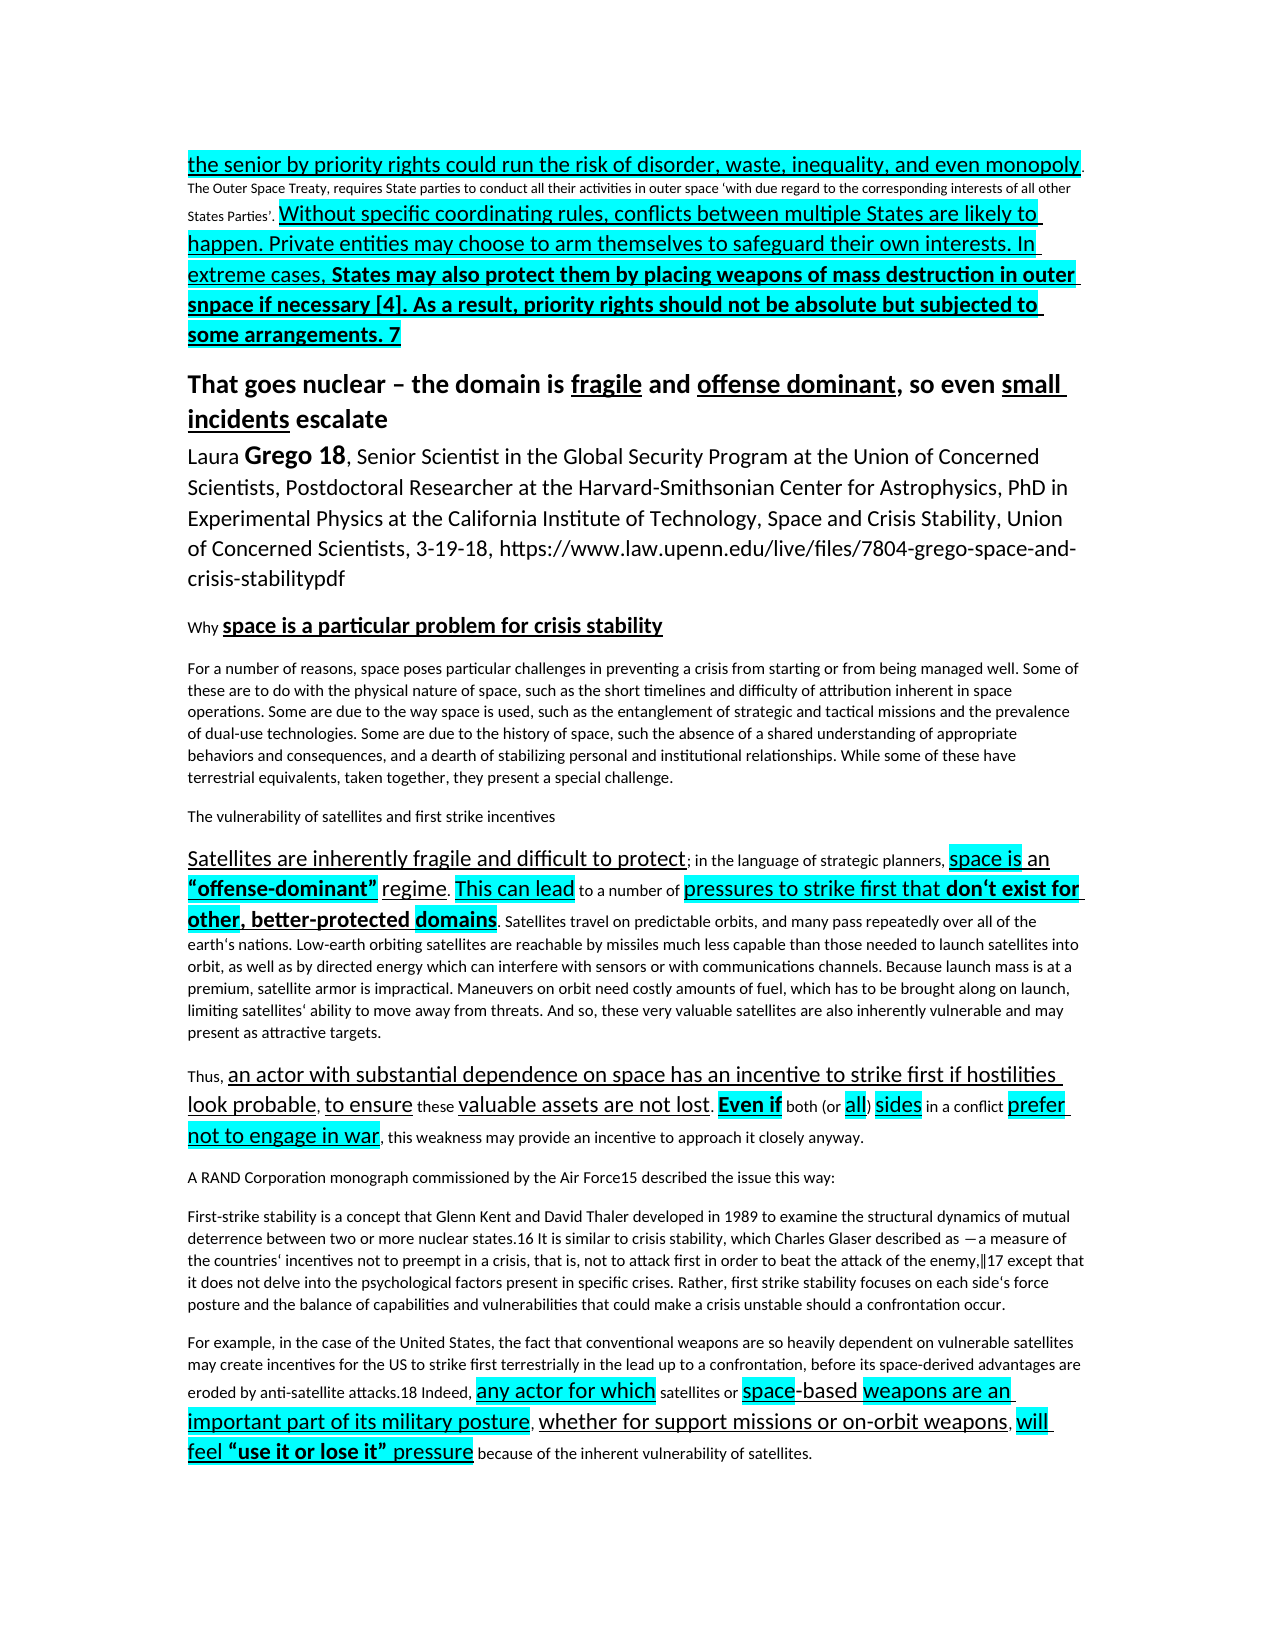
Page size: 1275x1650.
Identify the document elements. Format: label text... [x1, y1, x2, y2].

text The vulnerability of satellites and first strike incentives [187, 806, 1087, 826]
text For example, in the case of the United States, the fact that conventional weapons are so heavily dependent on vulnerable satellites may create incentives for the US to strike first terrestrially in the lead up to a confrontation, before its space-derived advantages are eroded by anti-satellite attacks.18 Indeed, any actor for which satellites or space-based weapons are an important part of its military posture, whether for support missions or on-orbit weapons, will feel “use it or lose it” pressure because of the inherent vulnerability of satellites. [187, 1332, 1087, 1465]
text Satellites are inherently fragile and difficult to protect; in the language of strategic planners, space is an “offense-dominant” regime. This can lead to a number of pressures to strike first that don‘t exist for other, better-protected domains. Satellites travel on predictable orbits, and many pass repeatedly over all of the earth‘s nations. Low-earth orbiting satellites are reachable by missiles much less capable than those needed to launch satellites into orbit, as well as by directed energy which can interfere with sensors or with communications channels. Because launch mass is at a premium, satellite armor is impractical. Maneuvers on orbit need costly amounts of fuel, which has to be brought along on launch, limiting satellites‘ ability to move away from threats. And so, these very valuable satellites are also inherently vulnerable and may present as attractive targets. [187, 844, 1087, 1042]
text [187, 150, 1087, 348]
text A RAND Corporation monograph commissioned by the Air Force15 described the issue this way: [187, 1168, 1087, 1188]
text Why space is a particular problem for crisis stability [187, 611, 1087, 639]
text For a number of reasons, space poses particular challenges in preventing a crisis from starting or from being managed well. Some of these are to do with the physical nature of space, such as the short timelines and difficulty of attribution inherent in space operations. Some are due to the way space is used, such as the entanglement of strategic and tactical missions and the prevalence of dual-use technologies. Some are due to the history of space, such the absence of a shared understanding of appropriate behaviors and consequences, and a dearth of stabilizing personal and institutional relationships. While some of these have terrestrial equivalents, taken together, they present a special challenge. [187, 658, 1087, 788]
text First-strike stability is a concept that Glenn Kent and David Thaler developed in 1989 to examine the structural dynamics of mutual deterrence between two or more nuclear states.16 It is similar to crisis stability, which Charles Glaser described as ―a measure of the countries‘ incentives not to preempt in a crisis, that is, not to attack first in order to beat the attack of the enemy,‖17 except that it does not delve into the psychological factors present in specific crises. Rather, first strike stability focuses on each side‘s force posture and the balance of capabilities and vulnerabilities that could make a crisis unstable should a confrontation occur. [187, 1206, 1087, 1314]
text Laura Grego 18, Senior Scientist in the Global Security Program at the Union of Concerned Scientists, Postdoctoral Researcher at the Harvard-Smithsonian Center for Astrophysics, PhD in Experimental Physics at the California Institute of Technology, Space and Crisis Stability, Union of Concerned Scientists, 3-19-18, https://www.law.upenn.edu/live/files/7804-grego-space-and-crisis-stabilitypdf [187, 438, 1087, 592]
subtitle That goes nuclear – the domain is fragile and offense dominant, so even small incidents escalate [187, 367, 1087, 436]
text Thus, an actor with substantial dependence on space has an incentive to strike first if hostilities look probable, to ensure these valuable assets are not lost. Even if both (or all) sides in a conflict prefer not to engage in war, this weakness may provide an incentive to approach it closely anyway. [187, 1060, 1087, 1149]
